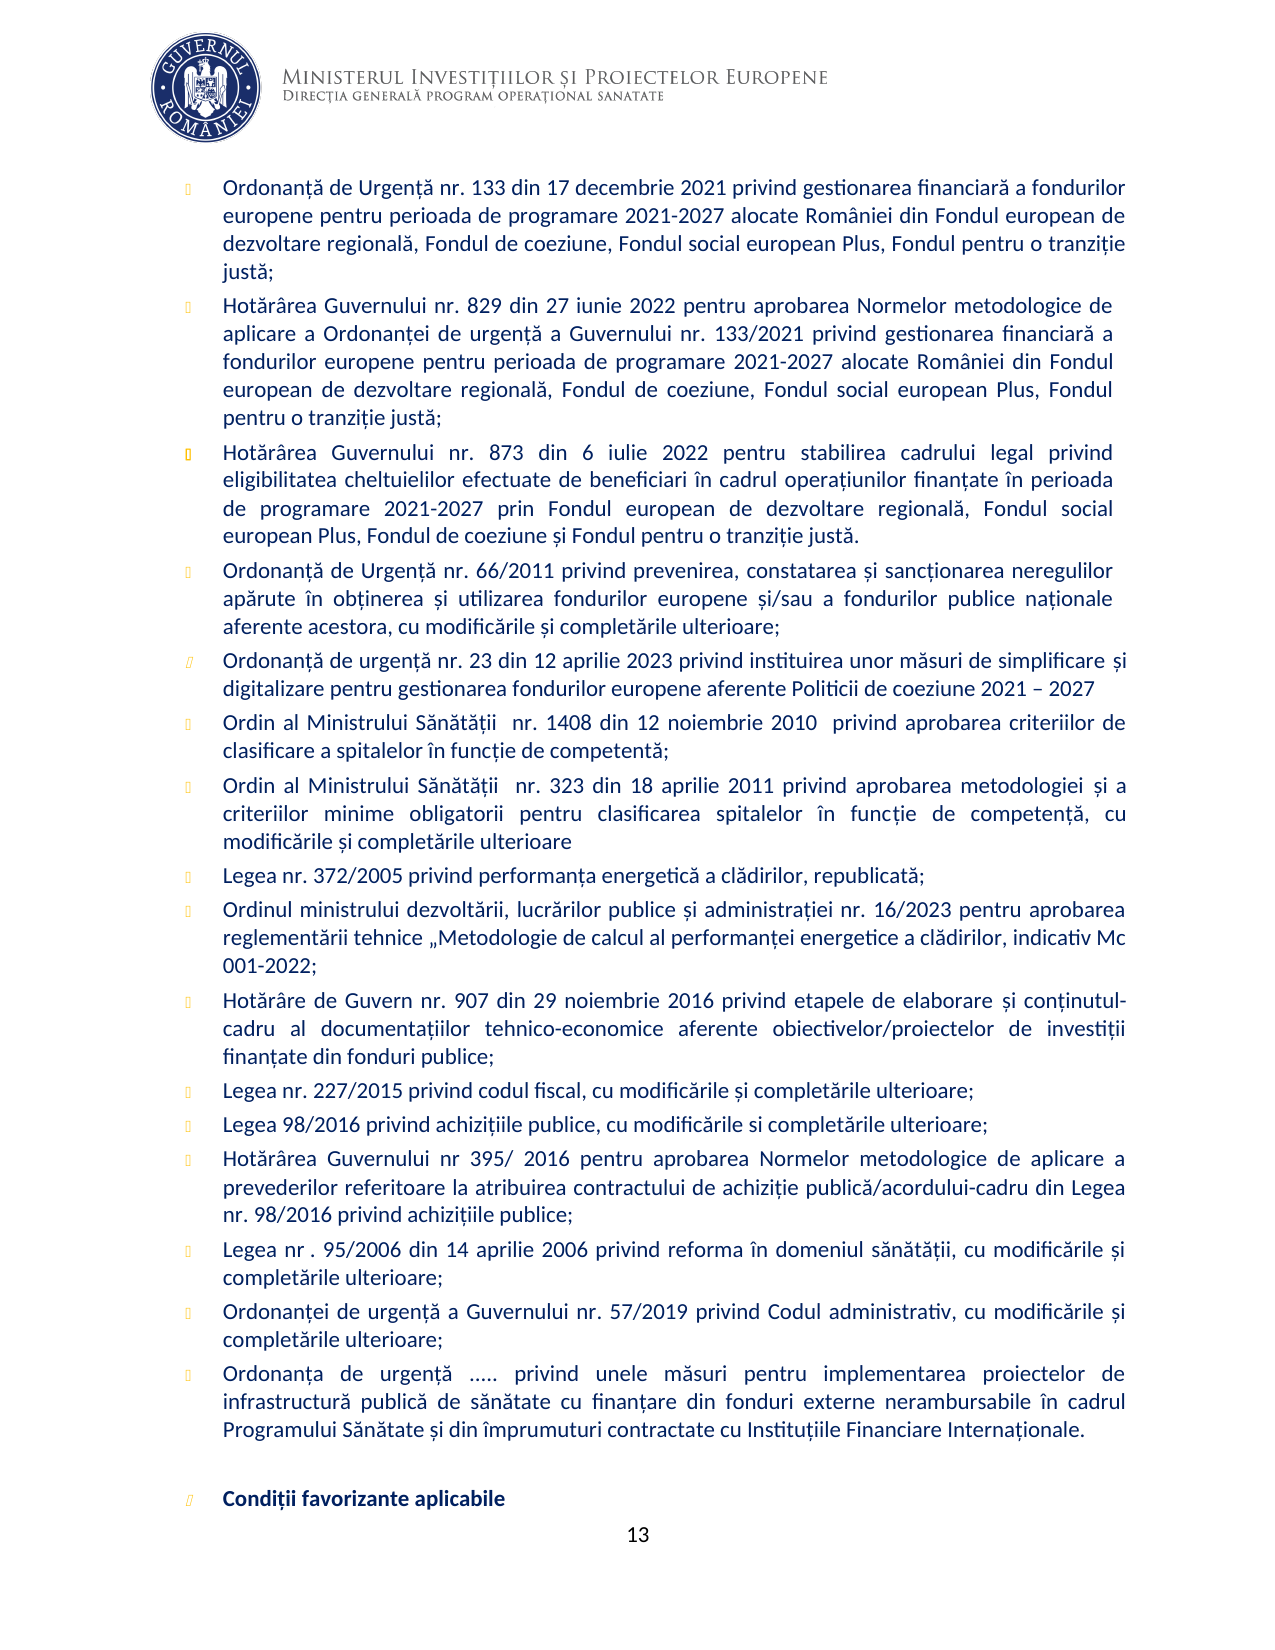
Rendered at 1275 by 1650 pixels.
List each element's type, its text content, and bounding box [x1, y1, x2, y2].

list Legea 98/2016 privind achizițiile publice, cu modificările si completările ulterioare; [185, 1110, 1127, 1138]
list Ordinul ministrului dezvoltării, lucrărilor publice și administrației nr. 16/2023 pentru aprobarea reglementării tehnice „Metodologie de calcul al performanței energetice a clădirilor, indicativ Mc 001-2022; [185, 895, 1127, 979]
list Ordonanță de Urgență nr. 66/2011 privind prevenirea, constatarea și sancționarea neregulilor apărute în obținerea și utilizarea fondurilor europene și/sau a fondurilor publice naționale aferente acestora, cu modificările și completările ulterioare; [185, 556, 1115, 640]
list Ordonanță de urgență nr. 23 din 12 aprilie 2023 privind instituirea unor măsuri de simplificare şi digitalizare pentru gestionarea fondurilor europene aferente Politicii de coeziune 2021 – 2027 [185, 646, 1127, 702]
list Ordonanță de Urgență nr. 133 din 17 decembrie 2021 privind gestionarea financiară a fondurilor europene pentru perioada de programare 2021-2027 alocate României din Fondul european de dezvoltare regională, Fondul de coeziune, Fondul social european Plus, Fondul pentru o tranziție justă; [185, 173, 1127, 285]
list Hotărârea Guvernului nr 395/ 2016 pentru aprobarea Normelor metodologice de aplicare a prevederilor referitoare la atribuirea contractului de achiziție publică/acordului-cadru din Legea nr. 98/2016 privind achizițiile publice; [185, 1144, 1127, 1229]
list Legea nr. 372/2005 privind performanța energetică a clădirilor, republicată; [185, 861, 1127, 889]
list Hotărârea Guvernului nr. 873 din 6 iulie 2022 pentru stabilirea cadrului legal privind eligibilitatea cheltuielilor efectuate de beneficiari în cadrul operațiunilor finanțate în perioada de programare 2021-2027 prin Fondul european de dezvoltare regională, Fondul social european Plus, Fondul de coeziune și Fondul pentru o tranziție justă. [185, 438, 1115, 550]
list Ordonanța de urgență ..... privind unele măsuri pentru implementarea proiectelor de infrastructură publică de sănătate cu finanțare din fonduri externe nerambursabile în cadrul Programului Sănătate și din împrumuturi contractate cu Instituțiile Financiare Internaționale. [185, 1359, 1127, 1443]
list Ordin al Ministrului Sănătății nr. 1408 din 12 noiembrie 2010 privind aprobarea criteriilor de clasificare a spitalelor în funcţie de competentă; [185, 708, 1127, 764]
picture [147, 29, 852, 145]
list Legea nr . 95/2006 din 14 aprilie 2006 privind reforma în domeniul sănătății, cu modificările și completările ulterioare; [185, 1235, 1127, 1291]
list Hotărâre de Guvern nr. 907 din 29 noiembrie 2016 privind etapele de elaborare şi conţinutul-cadru al documentațiilor tehnico-economice aferente obiectivelor/proiectelor de investiții finanțate din fonduri publice; [185, 986, 1127, 1070]
list Hotărârea Guvernului nr. 829 din 27 iunie 2022 pentru aprobarea Normelor metodologice de aplicare a Ordonanței de urgență a Guvernului nr. 133/2021 privind gestionarea financiară a fondurilor europene pentru perioada de programare 2021-2027 alocate României din Fondul european de dezvoltare regională, Fondul de coeziune, Fondul social european Plus, Fondul pentru o tranziție justă; [185, 291, 1115, 431]
list Ordin al Ministrului Sănătății nr. 323 din 18 aprilie 2011 privind aprobarea metodologiei şi a criteriilor minime obligatorii pentru clasificarea spitalelor în funcţie de competenţă, cu modificările și completările ulterioare [185, 771, 1127, 855]
list Condiții favorizante aplicabile [185, 1484, 1127, 1512]
list Legea nr. 227/2015 privind codul fiscal, cu modificările și completările ulterioare; [185, 1076, 1127, 1104]
list Ordonanței de urgență a Guvernului nr. 57/2019 privind Codul administrativ, cu modificările și completările ulterioare; [185, 1297, 1127, 1353]
